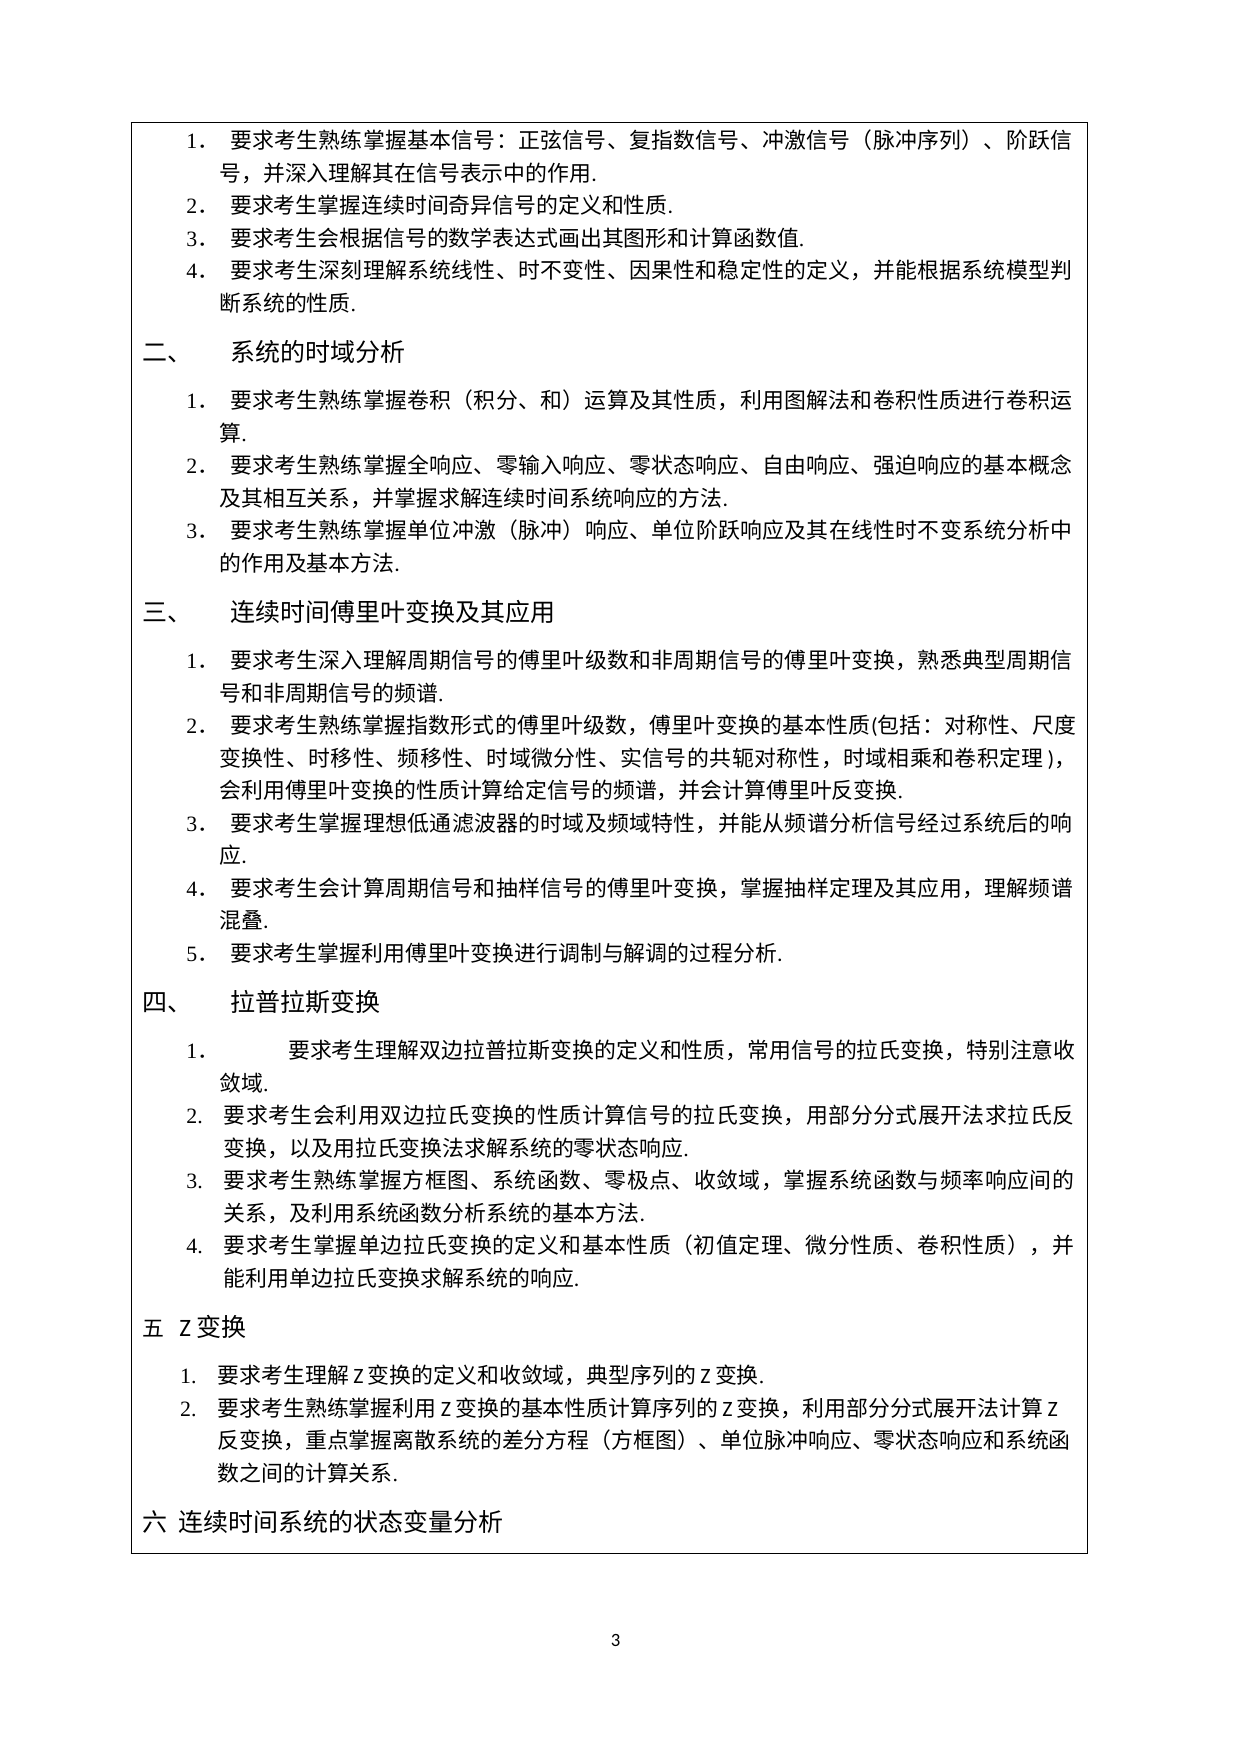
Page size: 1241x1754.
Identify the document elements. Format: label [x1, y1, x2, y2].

table_header [132, 123, 1087, 1553]
